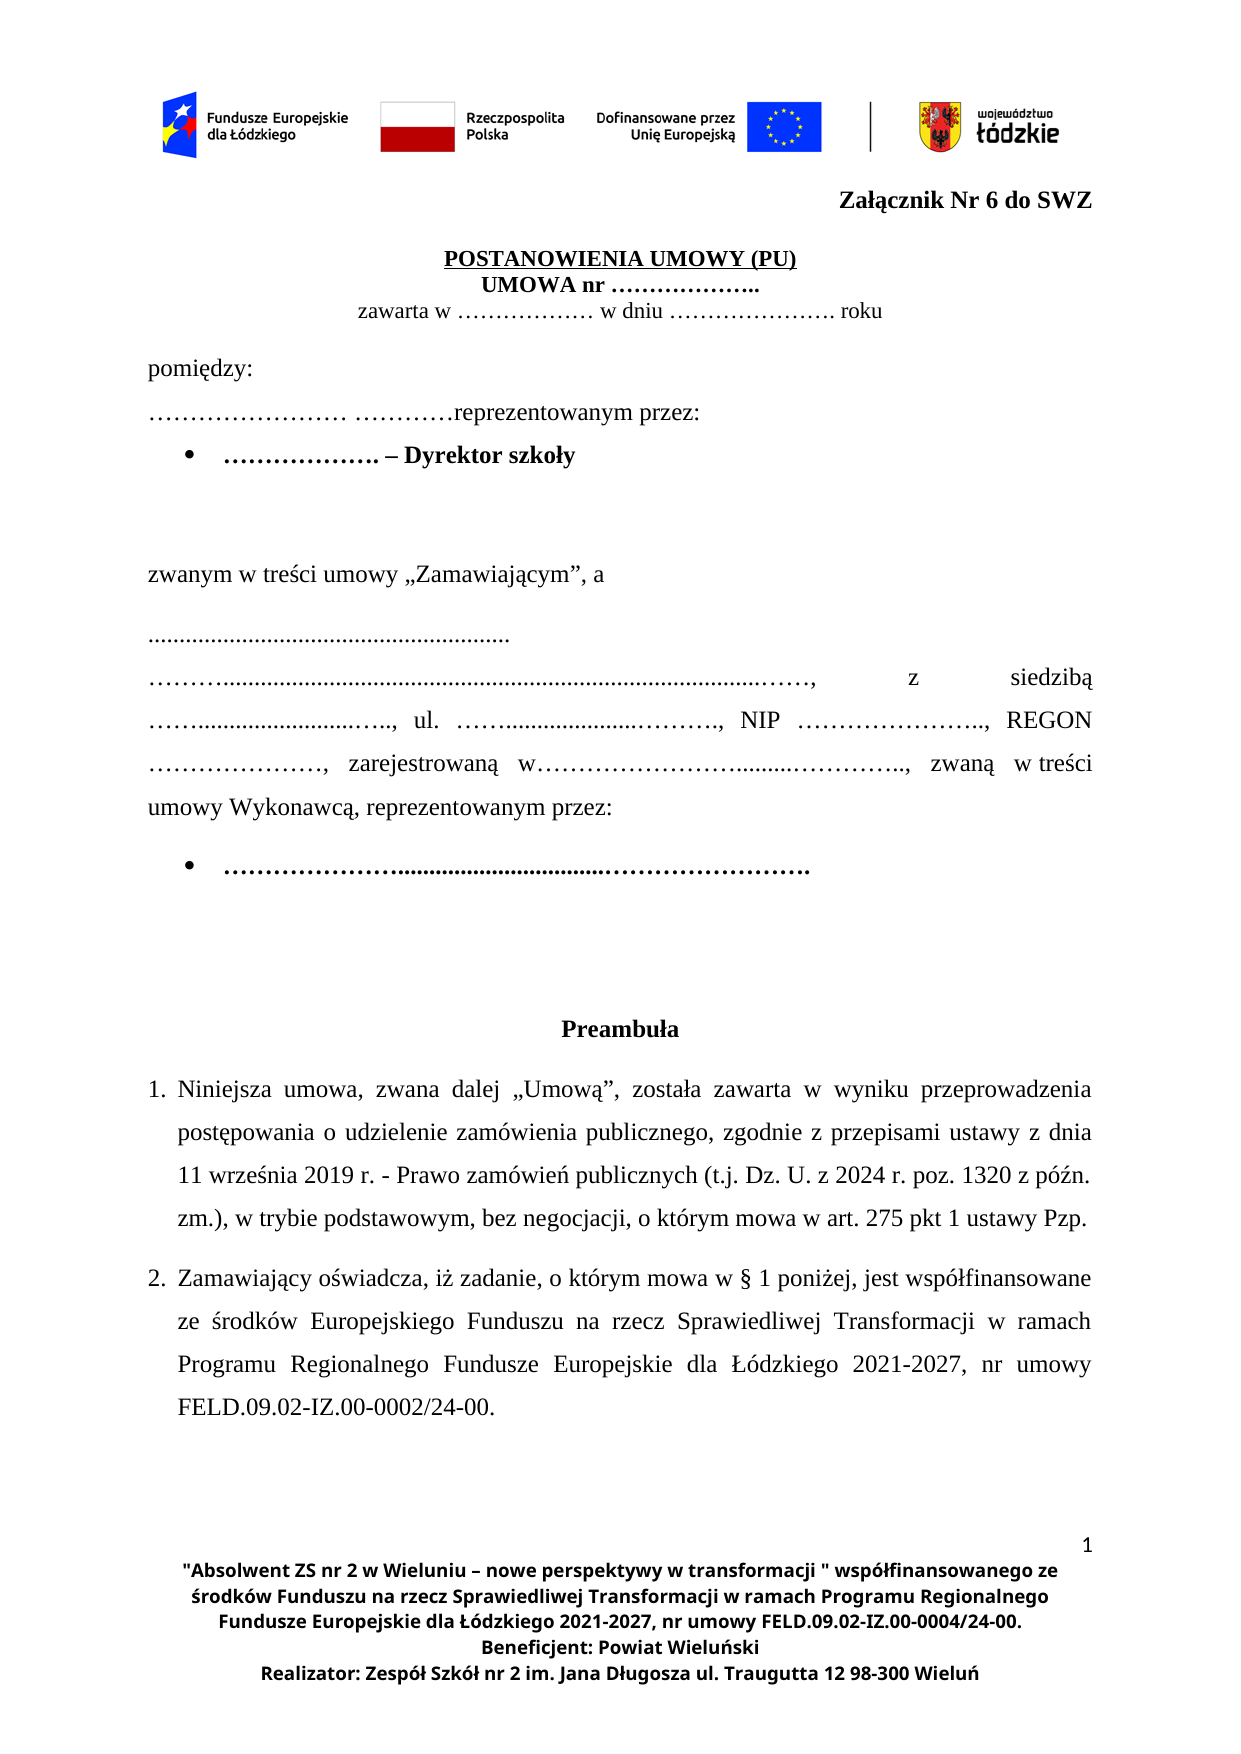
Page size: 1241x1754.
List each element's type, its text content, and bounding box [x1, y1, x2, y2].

list ………………. – Dyrektor szkoły [185, 440, 1092, 468]
list ………………….................................……………………. [185, 851, 1092, 880]
text 2. Zamawiający oświadcza, iż zadanie, o którym mowa w § 1 poniżej, jest współfinansowane ze środków Europejskiego Funduszu na rzecz Sprawiedliwej Transformacji w ramach Programu Regionalnego Fundusze Europejskie dla Łódzkiego 2021-2027, nr umowy FELD.09.02-IZ.00-0002/24-00. [148, 1263, 1092, 1421]
picture [147, 73, 1117, 183]
text ..........................................................………......................................................................................……, z siedzibą …….........................….., ul. …….....................………., NIP ………………….., REGON …………………, zarejestrowaną w…………………….........………….., zwaną w treści umowy Wykonawcą, reprezentowanym przez: [148, 619, 1092, 820]
text UMOWA nr ……………….. [148, 271, 1092, 297]
text 1. Niniejsza umowa, zwana dalej „Umową”, została zawarta w wyniku przeprowadzenia postępowania o udzielenie zamówienia publicznego, zgodnie z przepisami ustawy z dnia 11 września 2019 r. - Prawo zamówień publicznych (t.j. Dz. U. z 2024 r. poz. 1320 z późn. zm.), w trybie podstawowym, bez negocjacji, o którym mowa w art. 275 pkt 1 ustawy Pzp. [148, 1074, 1092, 1232]
text zawarta w ……………… w dniu …………………. roku [148, 297, 1092, 324]
text Preambuła [148, 1014, 1092, 1043]
text …………………… …………reprezentowanym przez: [148, 397, 1092, 425]
text Załącznik Nr 6 do SWZ [148, 185, 1092, 214]
text POSTANOWIENIA UMOWY (PU) [148, 245, 1092, 271]
text pomiędzy: [148, 353, 1092, 382]
text zwanym w treści umowy „Zamawiającym”, a [148, 559, 1092, 588]
